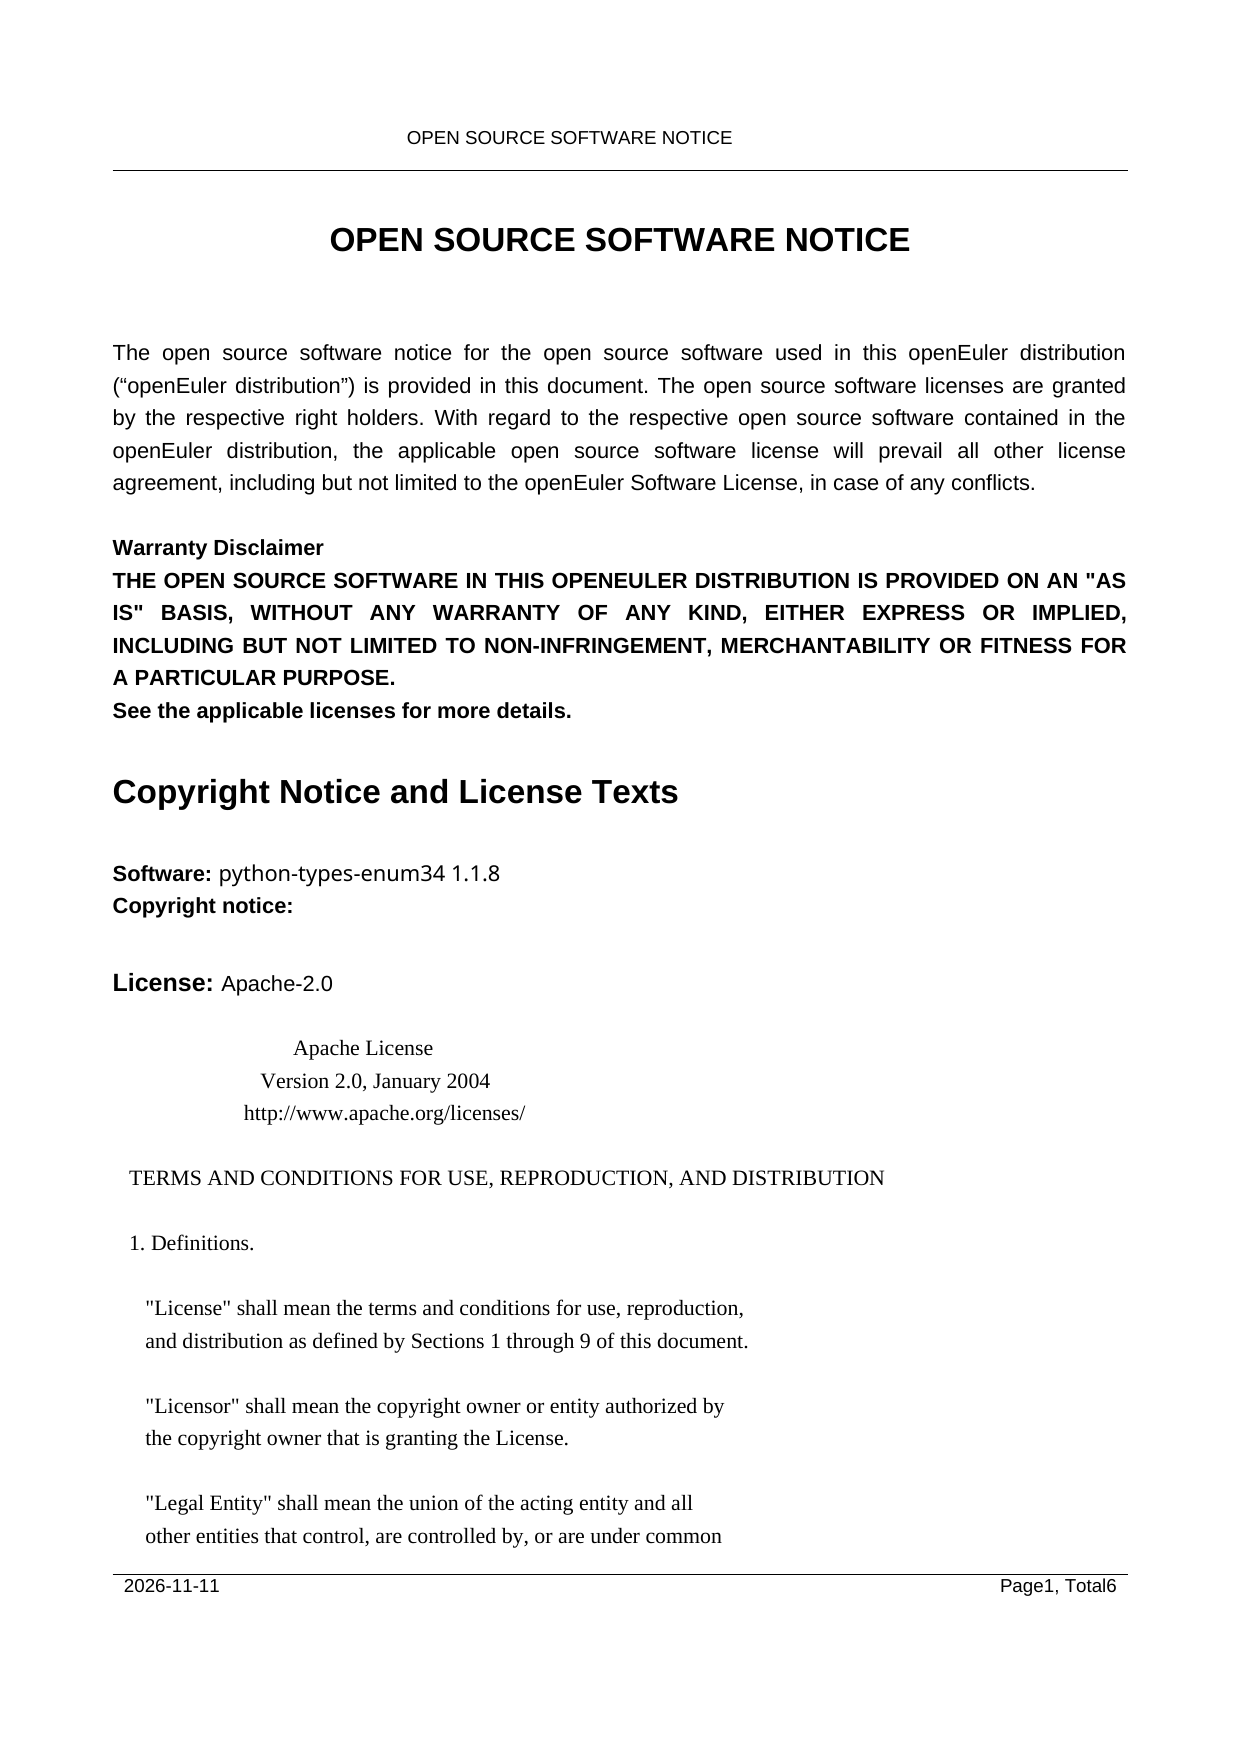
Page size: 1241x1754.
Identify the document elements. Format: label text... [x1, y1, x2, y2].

text THE OPEN SOURCE SOFTWARE IN THIS OPENEULER DISTRIBUTION IS PROVIDED ON AN "AS IS" BASIS, WITHOUT ANY WARRANTY OF ANY KIND, EITHER EXPRESS OR IMPLIED, INCLUDING BUT NOT LIMITED TO NON-INFRINGEMENT, MERCHANTABILITY OR FITNESS FOR A PARTICULAR PURPOSE. See the applicable licenses for more details. [112, 564, 1128, 726]
text Copyright Notice and License Texts [112, 759, 1128, 824]
text The open source software notice for the open source software used in this openEuler distribution (“openEuler distribution”) is provided in this document. The open source software licenses are granted by the respective right holders. With regard to the respective open source software contained in the openEuler distribution, the applicable open source software license will prevail all other license agreement, including but not limited to the openEuler Software License, in case of any conflicts. [112, 336, 1128, 499]
text Warranty Disclaimer [112, 531, 1128, 564]
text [112, 999, 1128, 1551]
text OPEN SOURCE SOFTWARE NOTICE [112, 206, 1128, 271]
text Copyright notice: [112, 889, 1128, 921]
text License: Apache-2.0 [112, 966, 1128, 999]
title Software: python-types-enum34 1.1.8 [112, 856, 1128, 889]
